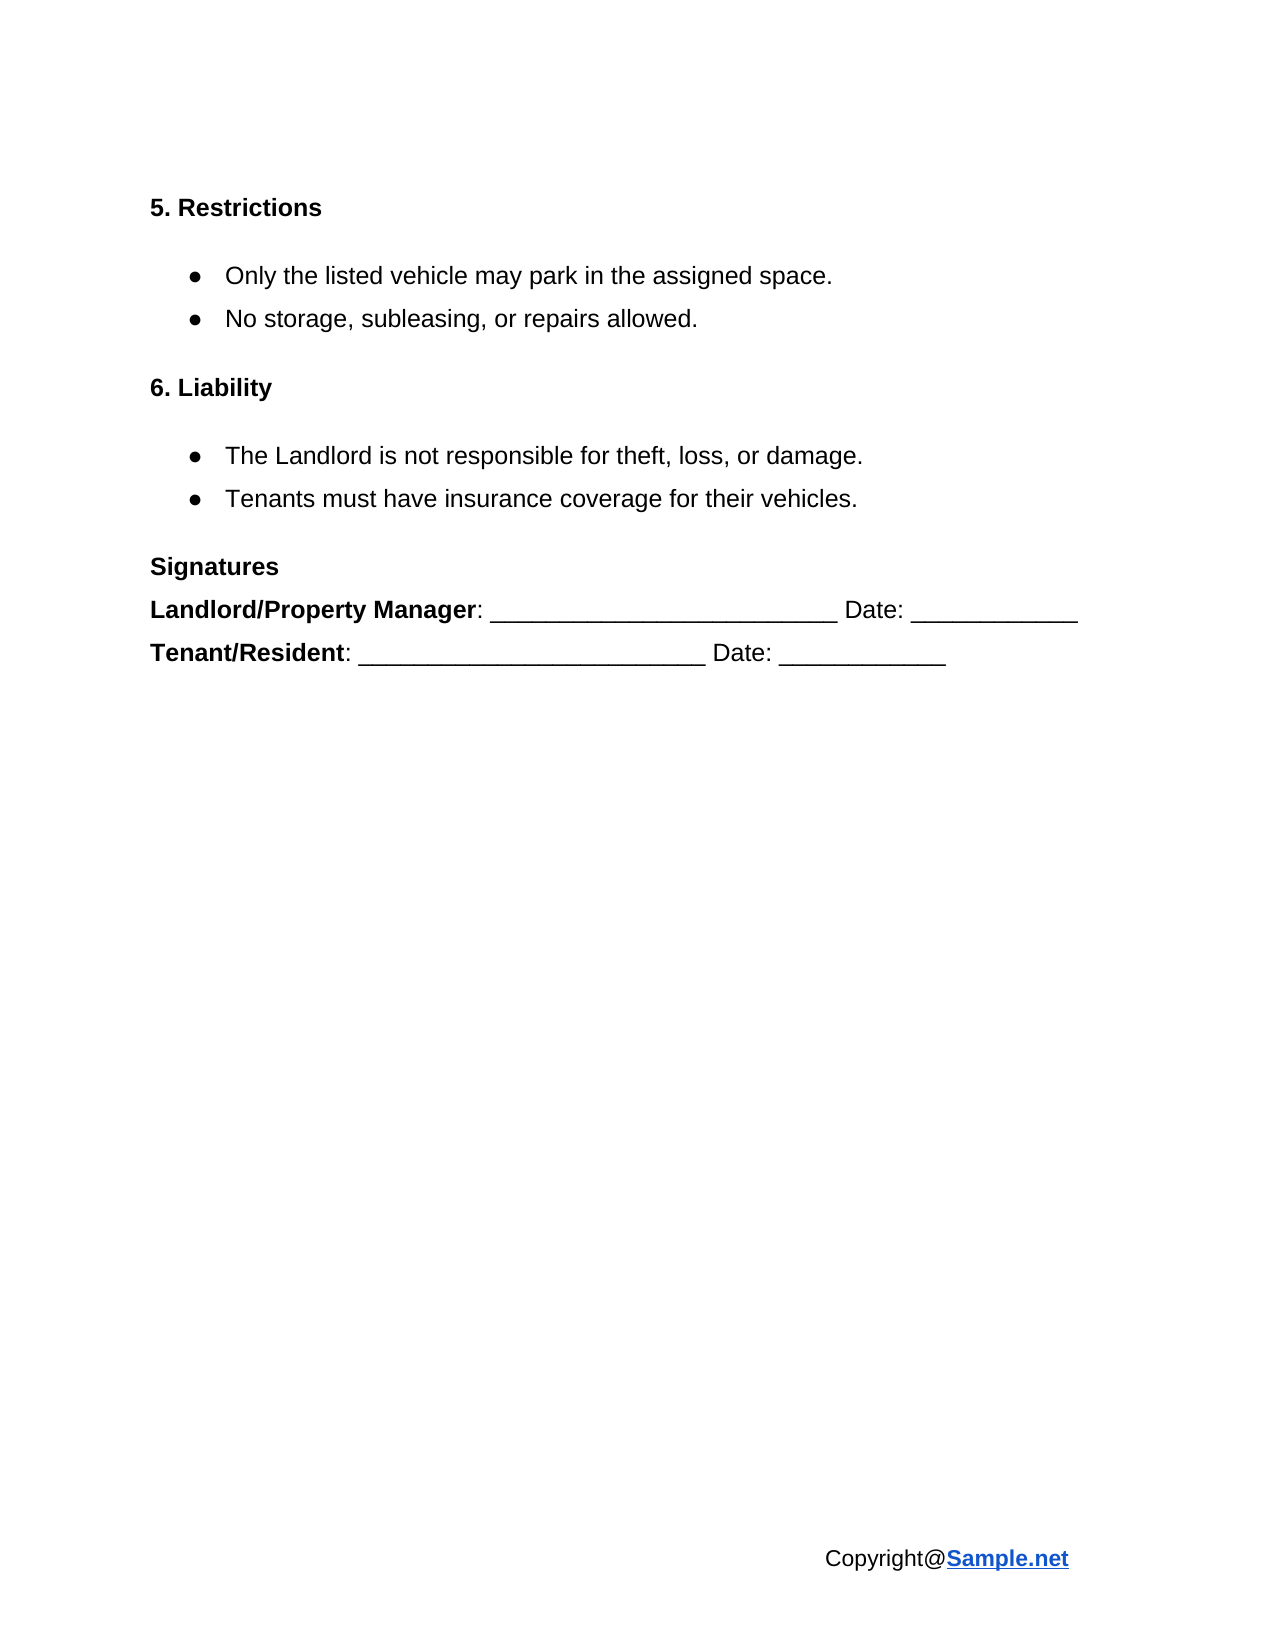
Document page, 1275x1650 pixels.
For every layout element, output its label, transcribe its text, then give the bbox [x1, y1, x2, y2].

list The Landlord is not responsible for theft, loss, or damage. [187, 441, 1125, 469]
text 5. Restrictions [150, 193, 1125, 222]
text 6. Liability [150, 372, 1125, 401]
text Signatures Landlord/Property Manager: _________________________ Date: ____________ Tenant/Resident: _________________________ Date: ____________ [150, 552, 1125, 667]
list Tenants must have insurance coverage for their vehicles. [187, 484, 1125, 512]
list Only the listed vehicle may park in the assigned space. [187, 261, 1125, 290]
list No storage, subleasing, or repairs allowed. [187, 304, 1125, 333]
